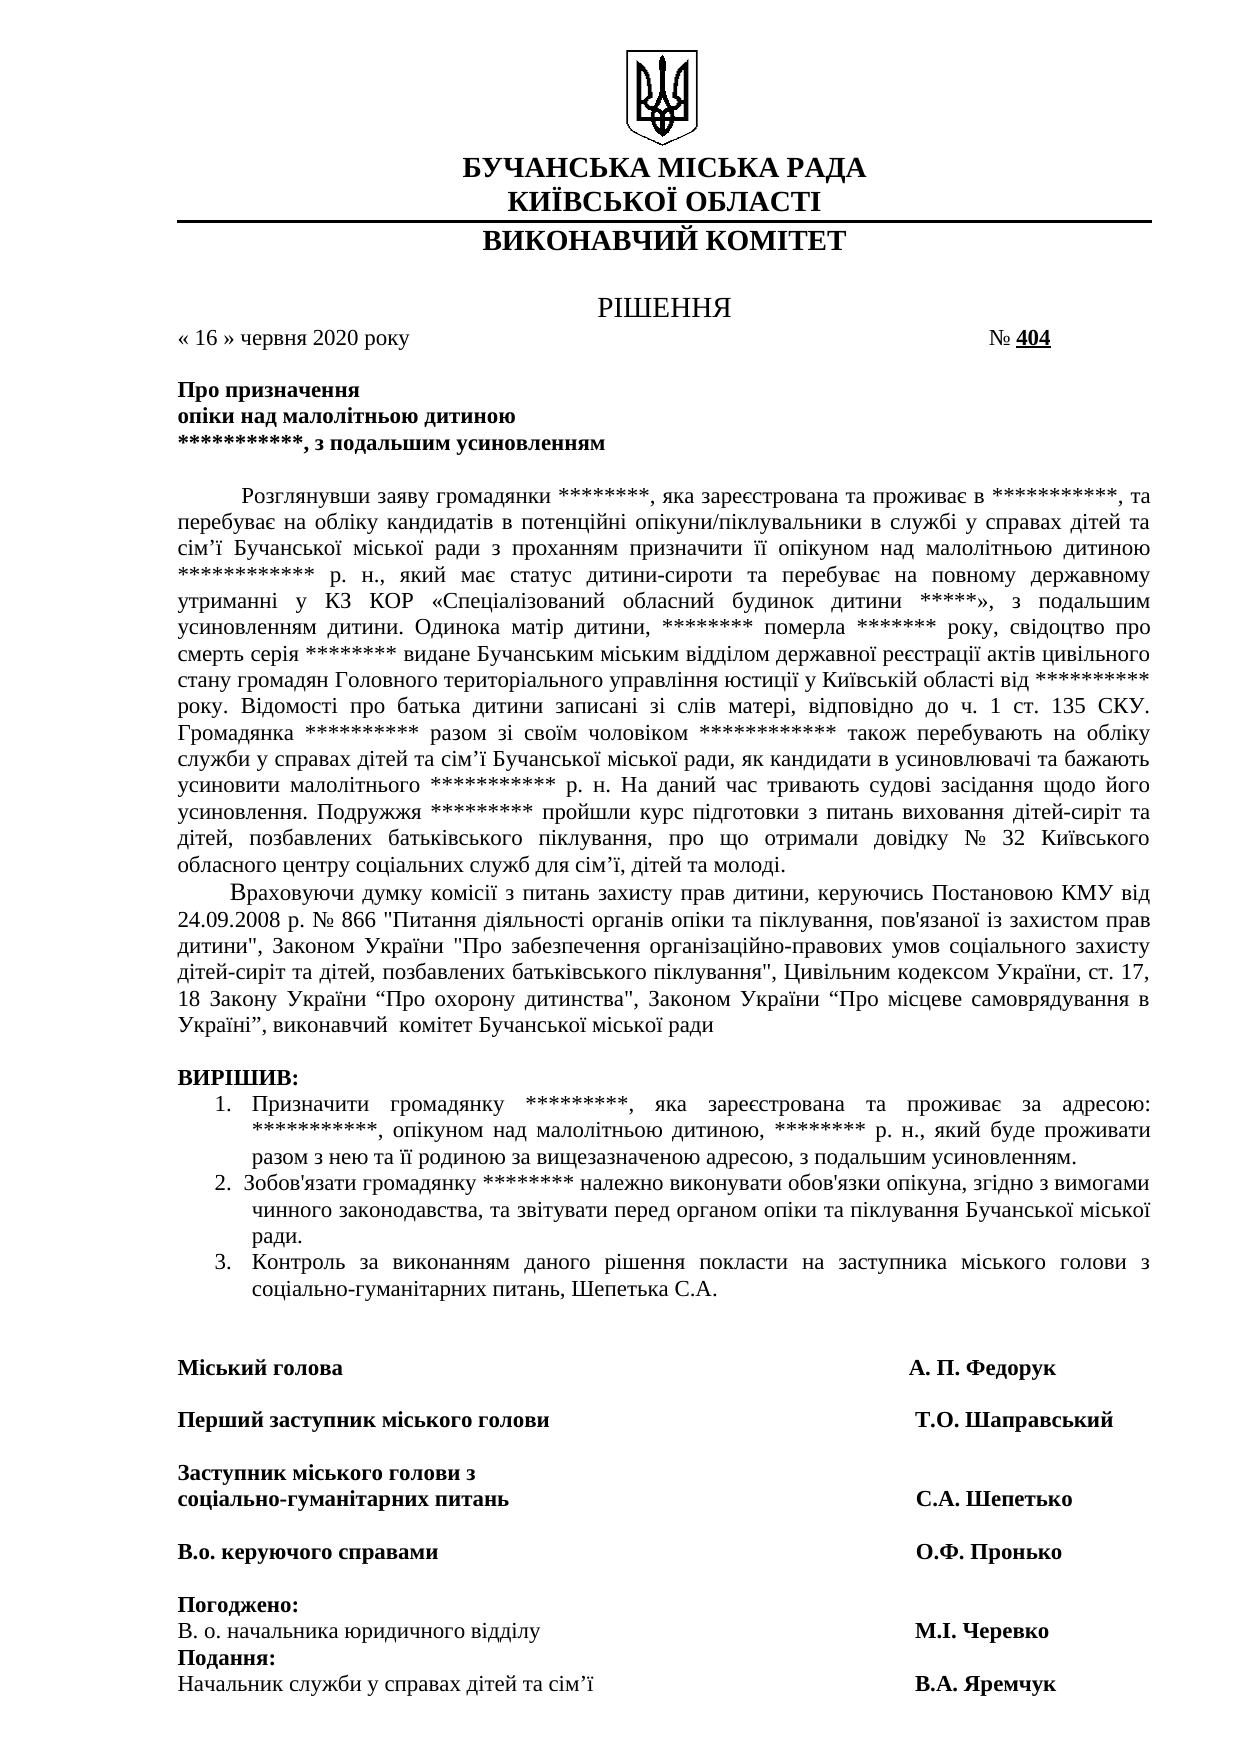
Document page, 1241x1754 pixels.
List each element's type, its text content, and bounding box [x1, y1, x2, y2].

text 2. Зобов'язати громадянку ******** належно виконувати обов'язки опікуна, згідно з вимогами чинного законодавства, та звітувати перед органом опіки та піклування Бучанської міської ради. [214, 1169, 1152, 1248]
text ВИРІШИВ: [177, 1064, 1152, 1090]
text ***********, з подальшим усиновленням [177, 429, 1152, 455]
text соціально-гуманітарних питань С.А. Шепетько [177, 1486, 1152, 1512]
text Перший заступник міського голови Т.О. Шаправський [177, 1406, 1152, 1433]
text « 16 » червня 2020 року № 404 [177, 323, 1152, 350]
text РІШЕННЯ [177, 290, 1152, 323]
text Міський голова А. П. Федорук [118, 1354, 1152, 1380]
text Погоджено: [177, 1591, 1152, 1617]
text Начальник служби у справах дітей та сім’ї В.А. Яремчук [177, 1670, 1152, 1696]
text КИЇВСЬКОЇ ОБЛАСТІ [177, 184, 1152, 220]
text БУЧАНСЬКА МІСЬКА РАДА [177, 151, 1152, 184]
text В.о. керуючого справами О.Ф. Пронько [177, 1538, 1152, 1564]
list Призначити громадянку *********, яка зареєстрована та проживає за адресою: ***********, опікуном над малолітньою дитиною, ******** р. н., який буде проживати разом з нею та її родиною за вищезазначеною адресою, з подальшим усиновленням. [214, 1090, 1152, 1169]
text Заступник міського голови з [177, 1459, 1152, 1486]
text 3. Контроль за виконанням даного рішення покласти на заступника міського голови з соціально-гуманітарних питань, Шепетька С.А. [214, 1248, 1152, 1301]
text Розглянувши заяву громадянки ********, яка зареєстрована та проживає в ***********, та перебуває на обліку кандидатів в потенційні опікуни/піклувальники в службі у справах дітей та сім’ї Бучанської міської ради з проханням призначити її опікуном над малолітньою дитиною ************ р. н., який має статус дитини-сироти та перебуває на повному державному утриманні у КЗ КОР «Спеціалізований обласний будинок дитини *****», з подальшим усиновленням дитини. Одинока матір дитини, ******** померла ******* року, свідоцтво про смерть серія ******** видане Бучанським міським відділом державної реєстрації актів цивільного стану громадян Головного територіального управління юстиції у Київській області від ********** року. Відомості про батька дитини записані зі слів матері, відповідно до ч. 1 ст. 135 СКУ. Громадянка ********** разом зі своїм чоловіком ************ також перебувають на обліку служби у справах дітей та сім’ї Бучанської міської ради, як кандидати в усиновлювачі та бажають усиновити малолітнього *********** р. н. На даний час тривають судові засідання щодо його усиновлення. Подружжя ********* пройшли курс підготовки з питань виховання дітей-сиріт та дітей, позбавлених батьківського піклування, про що отримали довідку № 32 Київського обласного центру соціальних служб для сім’ї, дітей та молоді. [177, 482, 1152, 877]
text ВИКОНАВЧИЙ КОМІТЕТ [177, 223, 1152, 256]
text Подання: [177, 1644, 1152, 1670]
text опіки над малолітньою дитиною [177, 403, 1152, 429]
text Враховуючи думку комісії з питань захисту прав дитини, керуючись Постановою КМУ від 24.09.2008 р. № 866 "Питання діяльності органів опіки та піклування, пов'язаної із захистом прав дитини", Законом України "Про забезпечення організаційно-правових умов соціального захисту дітей-сиріт та дітей, позбавлених батьківського піклування", Цивільним кодексом України, ст. 17, 18 Закону України “Про охорону дитинства", Законом України “Про місцеве самоврядування в Україні”, виконавчий комітет Бучанської міської ради [177, 877, 1152, 1037]
text Про призначення [177, 376, 1152, 403]
text В. о. начальника юридичного відділу М.І. Черевко [177, 1617, 1152, 1644]
